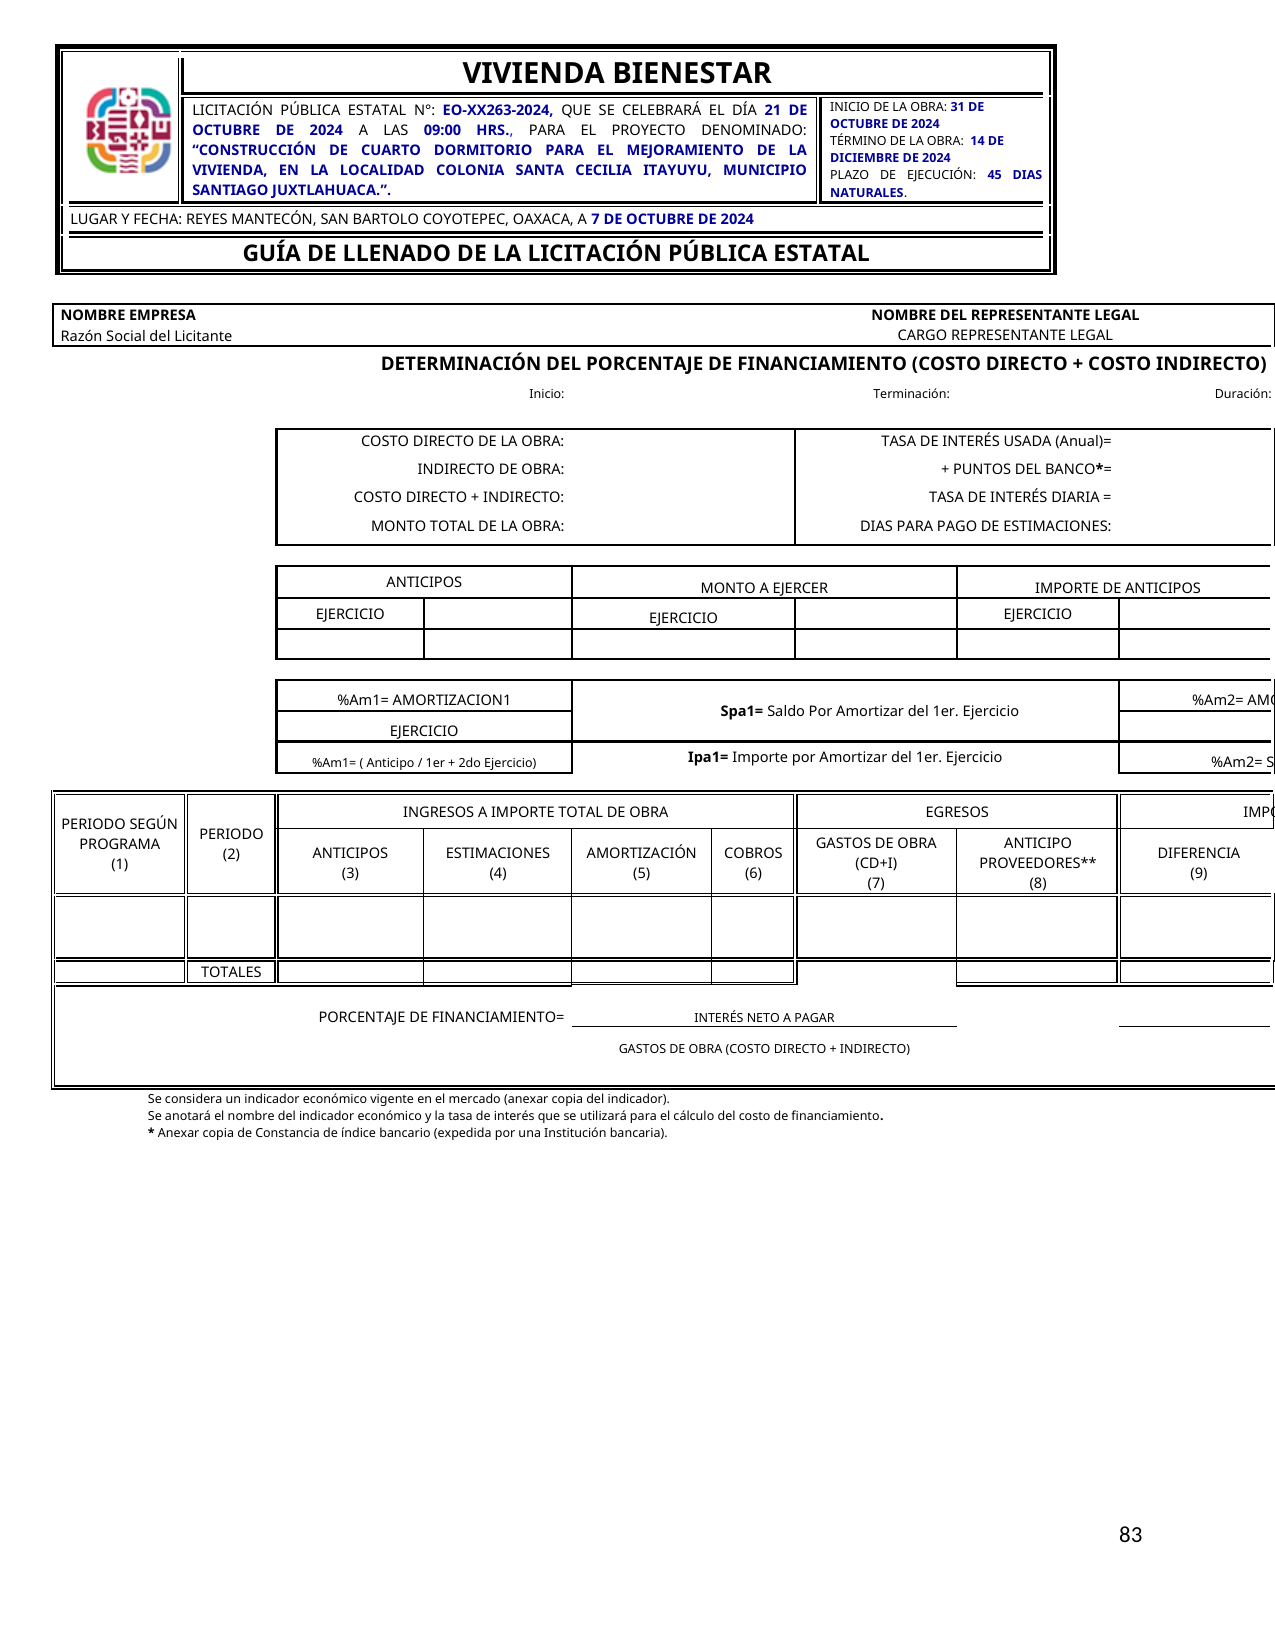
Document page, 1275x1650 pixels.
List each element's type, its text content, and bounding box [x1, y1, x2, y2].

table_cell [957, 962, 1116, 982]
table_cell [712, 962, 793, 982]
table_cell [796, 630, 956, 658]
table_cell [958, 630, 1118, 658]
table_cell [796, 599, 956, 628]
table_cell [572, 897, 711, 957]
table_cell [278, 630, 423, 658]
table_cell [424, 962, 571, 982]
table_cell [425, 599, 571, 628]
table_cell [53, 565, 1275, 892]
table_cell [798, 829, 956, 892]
text Se considera un indicador económico vigente en el mercado (anexar copia del indicador). [148, 1090, 1142, 1107]
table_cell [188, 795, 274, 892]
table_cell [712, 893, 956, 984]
text Se anotará el nombre del indicador económico y la tasa de interés que se utilizará para el cálculo del costo de financiamiento. [148, 1107, 1142, 1124]
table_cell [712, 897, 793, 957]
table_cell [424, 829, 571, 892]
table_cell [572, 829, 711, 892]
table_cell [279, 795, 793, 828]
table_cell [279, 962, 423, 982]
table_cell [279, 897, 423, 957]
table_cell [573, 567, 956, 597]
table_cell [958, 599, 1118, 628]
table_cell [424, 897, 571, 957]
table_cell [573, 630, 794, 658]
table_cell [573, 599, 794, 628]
text * Anexar copia de Constancia de índice bancario (expedida por una Institución bancaria). [148, 1124, 1142, 1141]
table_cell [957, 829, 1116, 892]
picture [75, 79, 178, 179]
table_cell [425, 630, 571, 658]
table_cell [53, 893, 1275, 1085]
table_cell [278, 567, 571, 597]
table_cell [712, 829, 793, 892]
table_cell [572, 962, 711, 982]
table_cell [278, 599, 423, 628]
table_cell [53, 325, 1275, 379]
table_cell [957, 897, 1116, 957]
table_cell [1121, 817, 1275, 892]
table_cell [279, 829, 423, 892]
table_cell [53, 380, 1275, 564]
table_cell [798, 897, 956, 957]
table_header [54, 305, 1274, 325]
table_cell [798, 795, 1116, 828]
